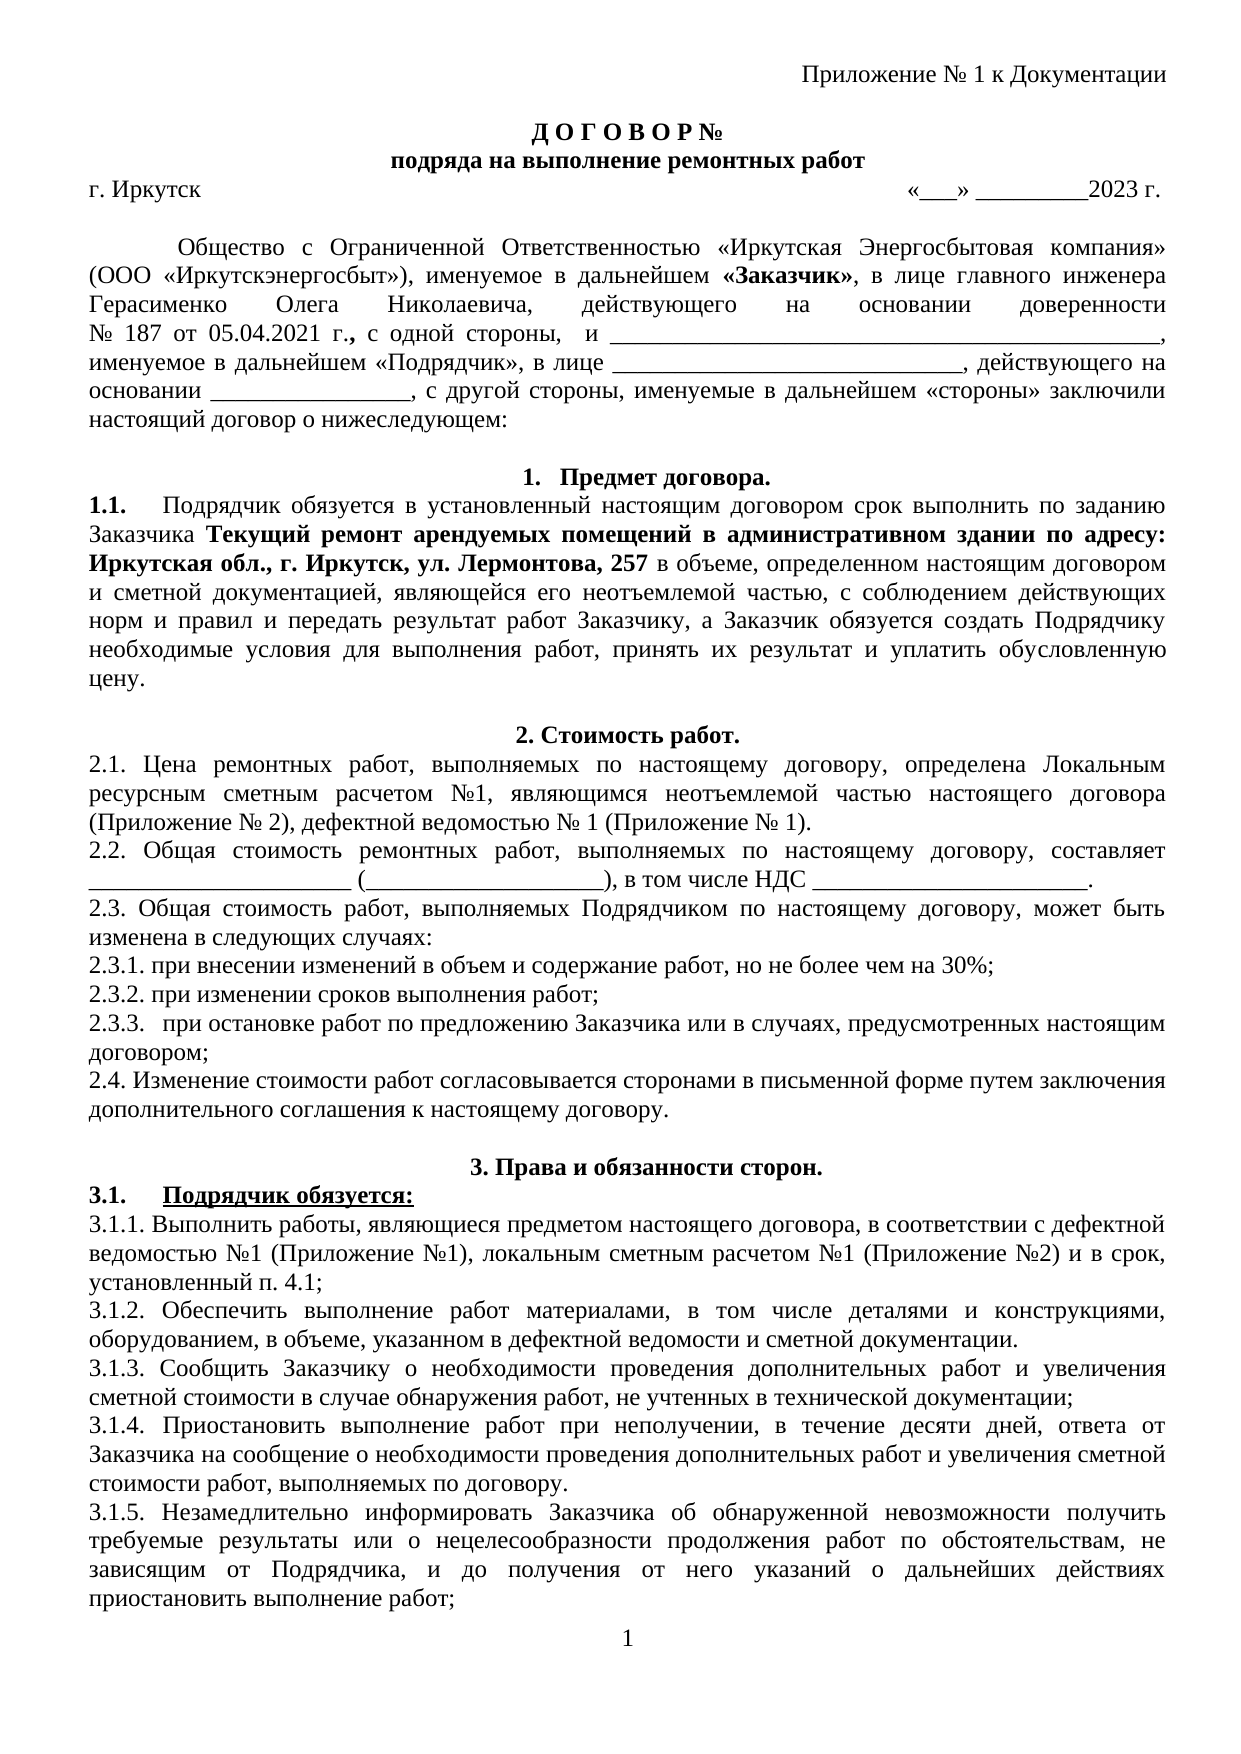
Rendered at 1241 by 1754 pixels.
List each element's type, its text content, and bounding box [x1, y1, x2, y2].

text 2.4. Изменение стоимости работ согласовывается сторонами в письменной форме путем заключения дополнительного соглашения к настоящему договору. [89, 1065, 1167, 1123]
text г. Иркутск «___» _________2023 г. [89, 174, 1167, 203]
text 2.3.2. при изменении сроков выполнения работ; [89, 979, 1167, 1008]
list при остановке работ по предложению Заказчика или в случаях, предусмотренных настоящим договором; [89, 1008, 1167, 1065]
text 2.3. Общая стоимость работ, выполняемых Подрядчиком по настоящему договору, может быть изменена в следующих случаях: [89, 893, 1167, 950]
text Д О Г О В О Р № [89, 117, 1167, 145]
text 3.1.4. Приостановить выполнение работ при неполучении, в течение десяти дней, ответа от Заказчика на сообщение о необходимости проведения дополнительных работ и увеличения сметной стоимости работ, выполняемых по договору. [89, 1410, 1167, 1497]
text Приложение № 1 к Документации [89, 59, 1167, 88]
text подряда на выполнение ремонтных работ [89, 145, 1167, 174]
text 3.1.5. Незамедлительно информировать Заказчика об обнаруженной невозможности получить требуемые результаты или о нецелесообразности продолжения работ по обстоятельствам, не зависящим от Подрядчика, и до получения от него указаний о дальнейших действиях приостановить выполнение работ; [89, 1497, 1167, 1612]
text 3.1.2. Обеспечить выполнение работ материалами, в том числе деталями и конструкциями, оборудованием, в объеме, указанном в дефектной ведомости и сметной документации. [89, 1295, 1167, 1353]
text 3.1.3. Сообщить Заказчику о необходимости проведения дополнительных работ и увеличения сметной стоимости в случае обнаружения работ, не учтенных в технической документации; [89, 1353, 1167, 1410]
text 2.1. Цена ремонтных работ, выполняемых по настоящему договору, определена Локальным ресурсным сметным расчетом №1, являющимся неотъемлемой частью настоящего договора (Приложение № 2), дефектной ведомостью № 1 (Приложение № 1). [89, 749, 1167, 835]
text 3. Права и обязанности сторон. [126, 1152, 1167, 1180]
text Общество с Ограниченной Ответственностью «Иркутская Энергосбытовая компания» (ООО «Иркутскэнергосбыт»), именуемое в дальнейшем «Заказчик», в лице главного инженера Герасименко Олега Николаевича, действующего на основании доверенности № 187 от 05.04.2021 г., с одной стороны, и ____________________________________________, именуемое в дальнейшем «Подрядчик», в лице ____________________________, действующего на основании ________________, с другой стороны, именуемые в дальнейшем «стороны» заключили настоящий договор о нижеследующем: [89, 232, 1167, 433]
list Подрядчик обязуется в установленный настоящим договором срок выполнить по заданию Заказчика Текущий ремонт арендуемых помещений в административном здании по адресу: Иркутская обл., г. Иркутск, ул. Лермонтова, 257 в объеме, определенном настоящим договором и сметной документацией, являющейся его неотъемлемой частью, с соблюдением действующих норм и правил и передать результат работ Заказчику, а Заказчик обязуется создать Подрядчику необходимые условия для выполнения работ, принять их результат и уплатить обусловленную цену. [89, 490, 1167, 692]
list Предмет договора. [126, 462, 1167, 490]
text 2.2. Общая стоимость ремонтных работ, выполняемых по настоящему договору, составляет _____________________ (___________________), в том числе НДС ______________________. [89, 835, 1167, 893]
text 2. Стоимость работ. [89, 720, 1167, 749]
text 2.3.1. при внесении изменений в объем и содержание работ, но не более чем на 30%; [89, 950, 1167, 979]
list Подрядчик обязуется: [89, 1180, 1167, 1209]
text 3.1.1. Выполнить работы, являющиеся предметом настоящего договора, в соответствии с дефектной ведомостью №1 (Приложение №1), локальным сметным расчетом №1 (Приложение №2) и в срок, установленный п. 4.1; [89, 1209, 1167, 1295]
